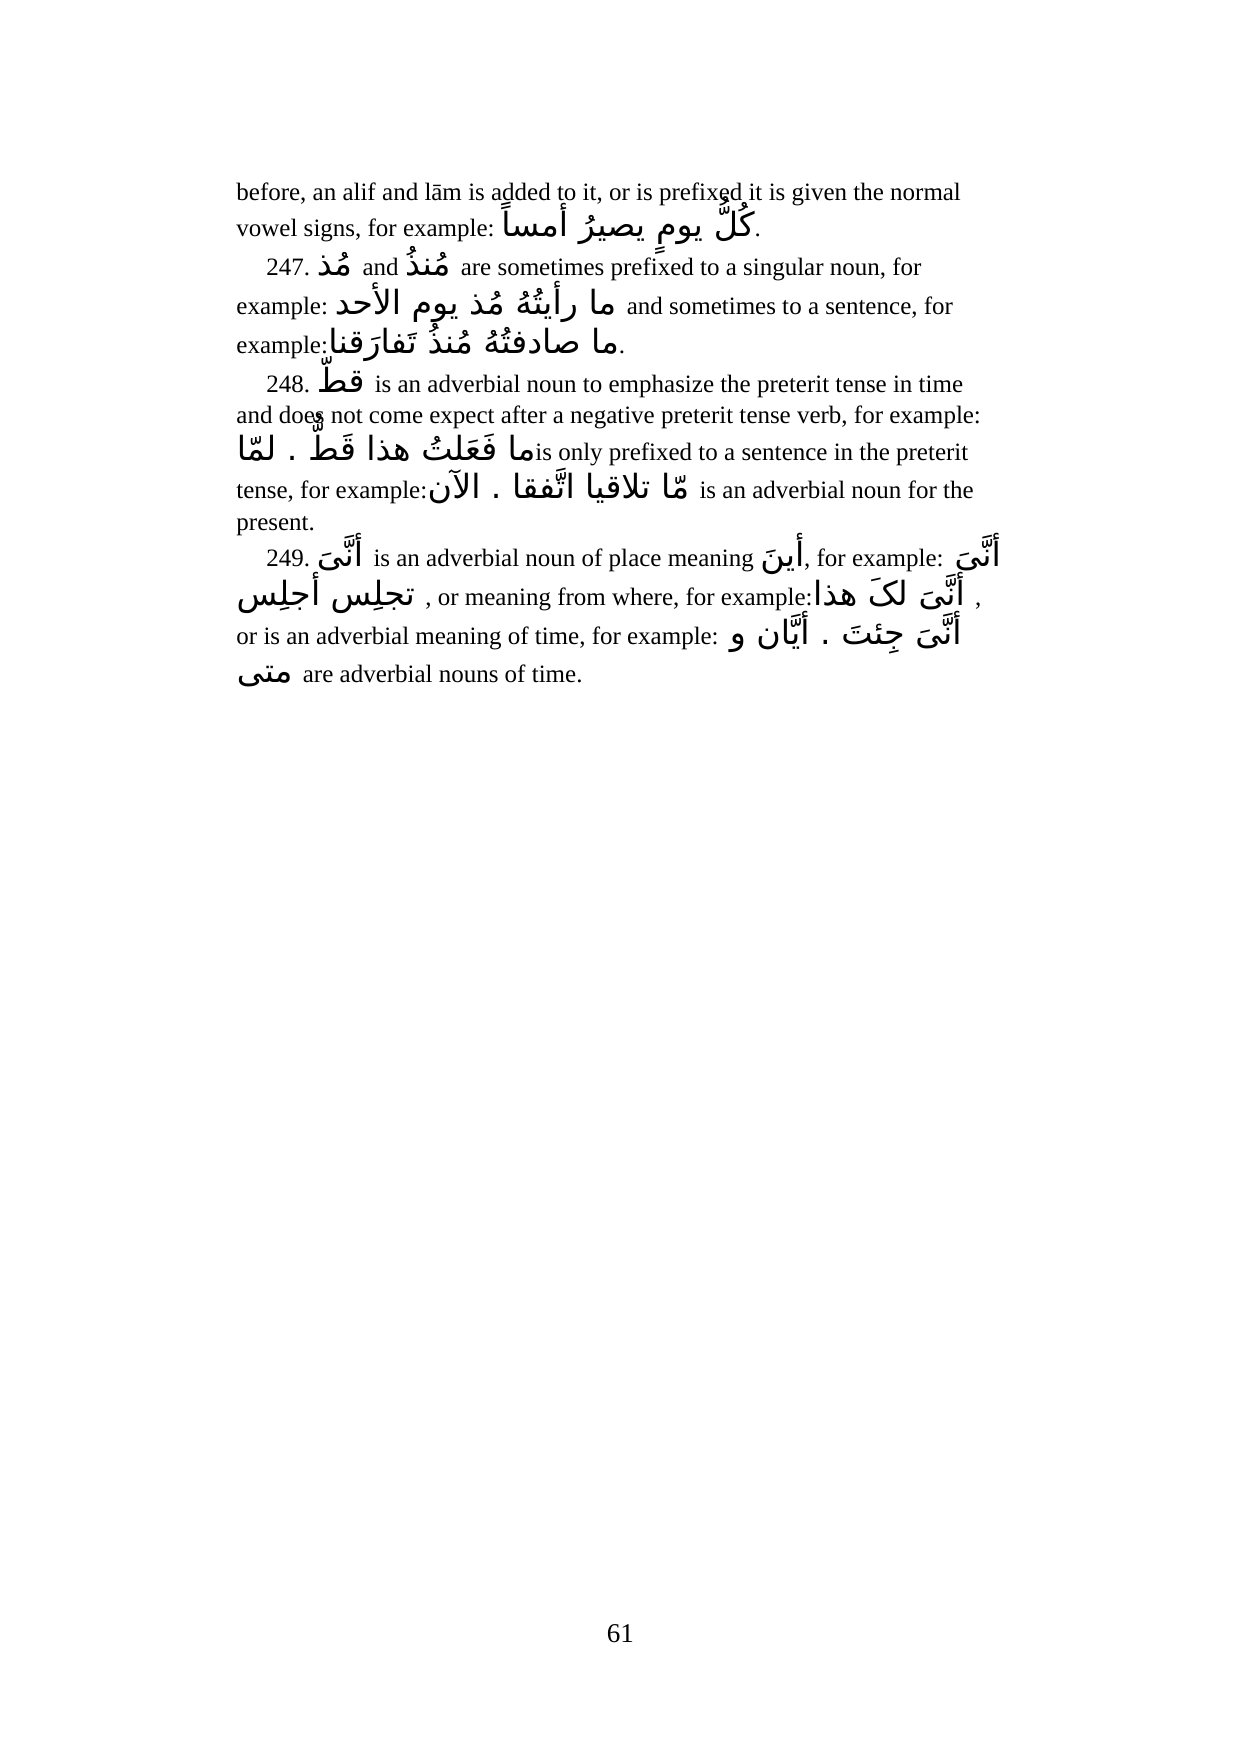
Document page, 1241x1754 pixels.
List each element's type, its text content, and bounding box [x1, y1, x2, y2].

text 249. أنَّیَ is an adverbial noun of place meaning أینَ, for example:أنَّیَ تجلِس أجلِس , or meaning from where, for example:أنَّیَ لکَ هذا , or is an adverbial meaning of time, for example:أنَّیَ جِئتَ . أیَّان و متی are adverbial nouns of time. [236, 535, 1004, 691]
text 248. قطّ is an adverbial noun to emphasize the preterit tense in time and does not come expect after a negative preterit tense verb, for example:ما فَعَلتُ هذا قَطٌّ . لمّاis only prefixed to a sentence in the preterit tense, for example:مّا تلاقیا اتَّفقا . الآن is an adverbial noun for the present. [236, 361, 1004, 535]
text 247. مُذ and مُنذُ are sometimes prefixed to a singular noun, for example: ما رأیتُهُ مُذ یوم الأحد and sometimes to a sentence, for example:ما صادفتُهُ مُنذُ تَفارَقنا. [236, 245, 1004, 361]
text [236, 177, 1004, 245]
